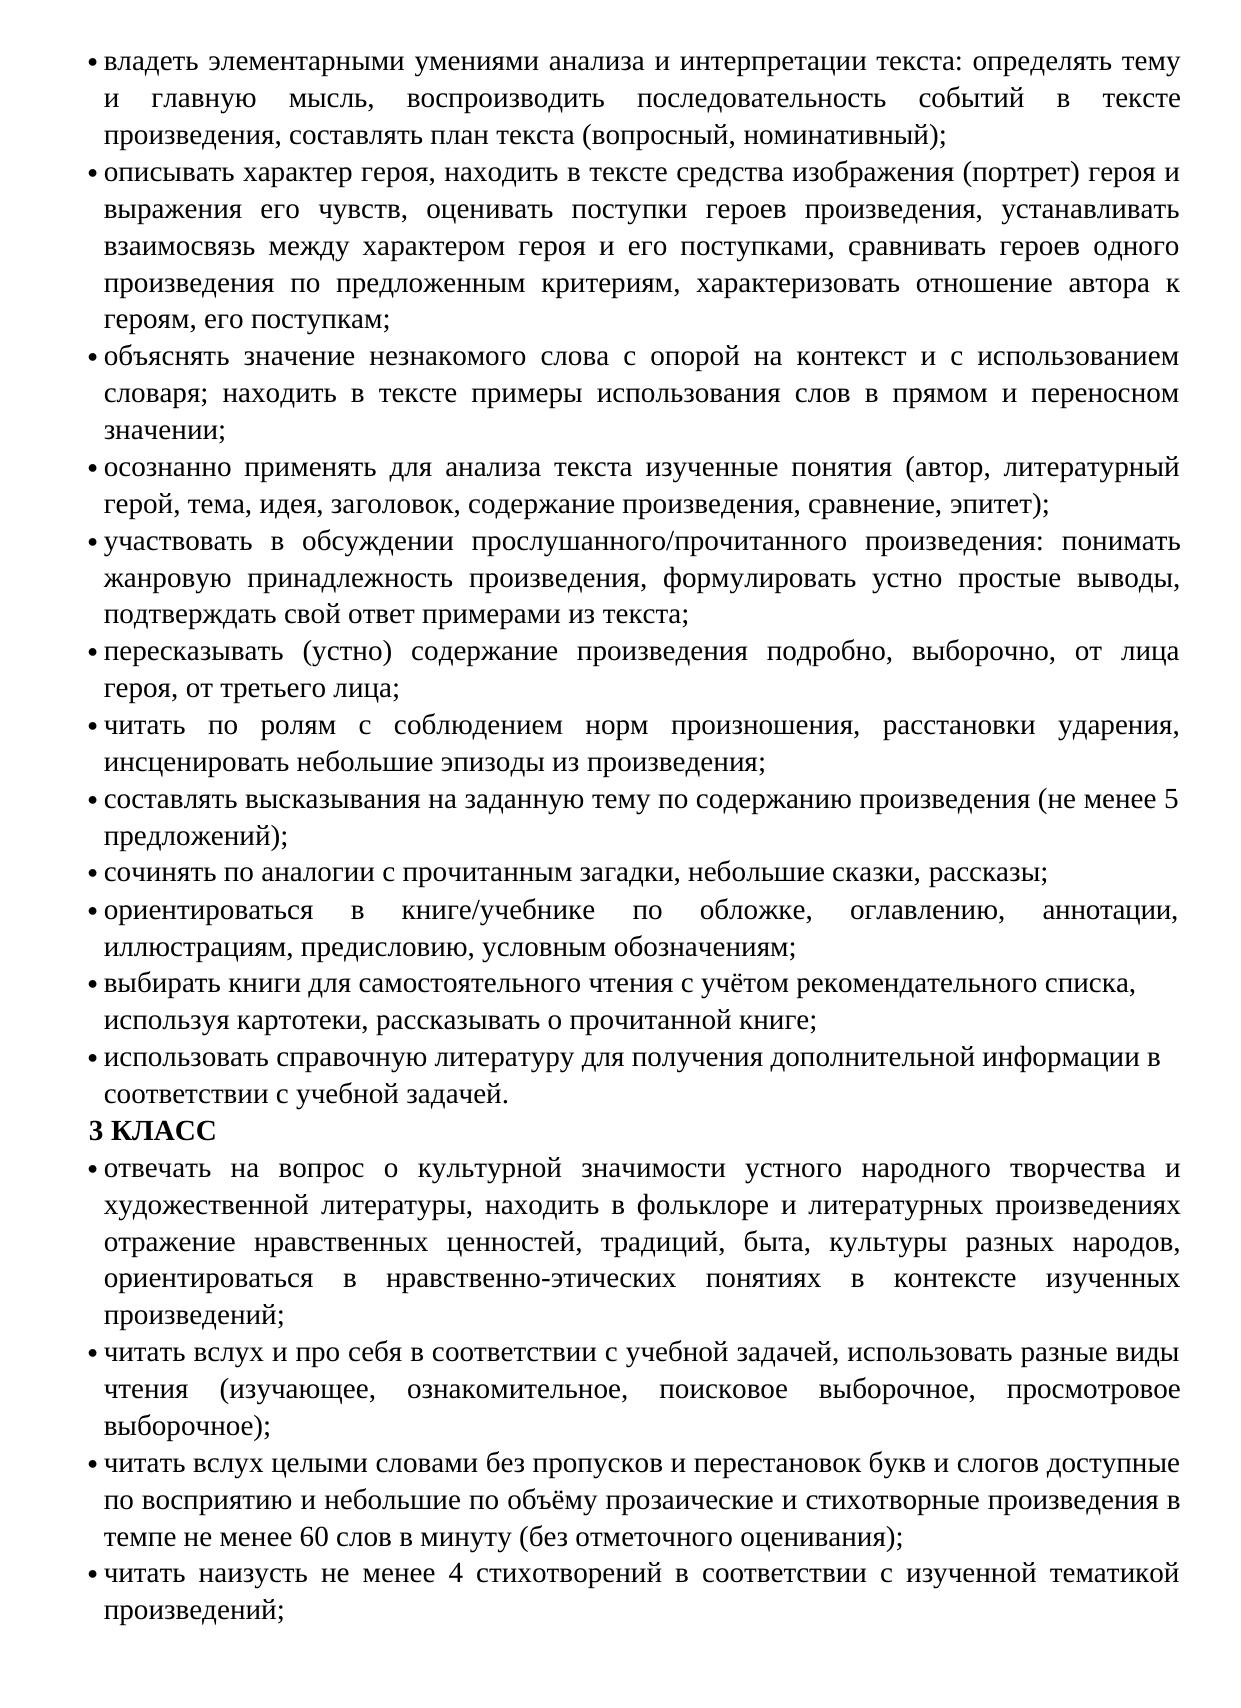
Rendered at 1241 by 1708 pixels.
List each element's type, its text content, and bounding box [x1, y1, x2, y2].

list пересказывать (устно) содержание произведения подробно, выборочно, от лица героя, от третьего лица; [89, 633, 1181, 704]
subtitle КЛАСС [89, 1113, 1223, 1147]
list ориентироваться в книге/учебнике по обложке, оглавлению, аннотации, иллюстрациям, предисловию, условным обозначениям; [89, 892, 1181, 962]
list читать по ролям с соблюдением норм произношения, расстановки ударения, инсценировать небольшие эпизоды из произведения; [89, 707, 1181, 778]
list отвечать на вопрос о культурной значимости устного народного творчества и художественной литературы, находить в фольклоре и литературных произведениях отражение нравственных ценностей, традиций, быта, культуры разных народов, ориентироваться в нравственно-этических понятиях в контексте изученных произведений; [89, 1150, 1181, 1331]
list читать вслух целыми словами без пропусков и перестановок букв и слогов доступные по восприятию и небольшие по объёму прозаические и стихотворные произведения в темпе не менее 60 слов в минуту (без отметочного оценивания); [89, 1445, 1182, 1552]
list осознанно применять для анализа текста изученные понятия (автор, литературный герой, тема, идея, заголовок, содержание произведения, сравнение, эпитет); [89, 449, 1181, 519]
list читать наизусть не менее 4 стихотворений в соответствии с изученной тематикой произведений; [89, 1556, 1181, 1626]
list составлять высказывания на заданную тему по содержанию произведения (не менее 5 предложений); [89, 781, 1180, 851]
list участвовать в обсуждении прослушанного/прочитанного произведения: понимать жанровую принадлежность произведения, формулировать устно простые выводы, подтверждать свой ответ примерами из текста; [89, 523, 1181, 630]
list объяснять значение незнакомого слова с опорой на контекст и с использованием словаря; находить в тексте примеры использования слов в прямом и переносном значении; [89, 338, 1181, 446]
list владеть элементарными умениями анализа и интерпретации текста: определять тему и главную мысль, воспроизводить последовательность событий в тексте произведения, составлять план текста (вопросный, номинативный); [89, 43, 1182, 151]
list описывать характер героя, находить в тексте средства изображения (портрет) героя и выражения его чувств, оценивать поступки героев произведения, устанавливать взаимосвязь между характером героя и его поступками, сравнивать героев одного произведения по предложенным критериям, характеризовать отношение автора к героям, его поступкам; [89, 154, 1181, 335]
list сочинять по аналогии с прочитанным загадки, небольшие сказки, рассказы; [89, 855, 1223, 888]
list использовать справочную литературу для получения дополнительной информации в соответствии с учебной задачей. [89, 1039, 1181, 1110]
list читать вслух и про себя в соответствии с учебной задачей, использовать разные виды чтения (изучающее, ознакомительное, поисковое выборочное, просмотровое выборочное); [89, 1334, 1181, 1442]
list выбирать книги для самостоятельного чтения с учётом рекомендательного списка, используя картотеки, рассказывать о прочитанной книге; [89, 966, 1181, 1036]
